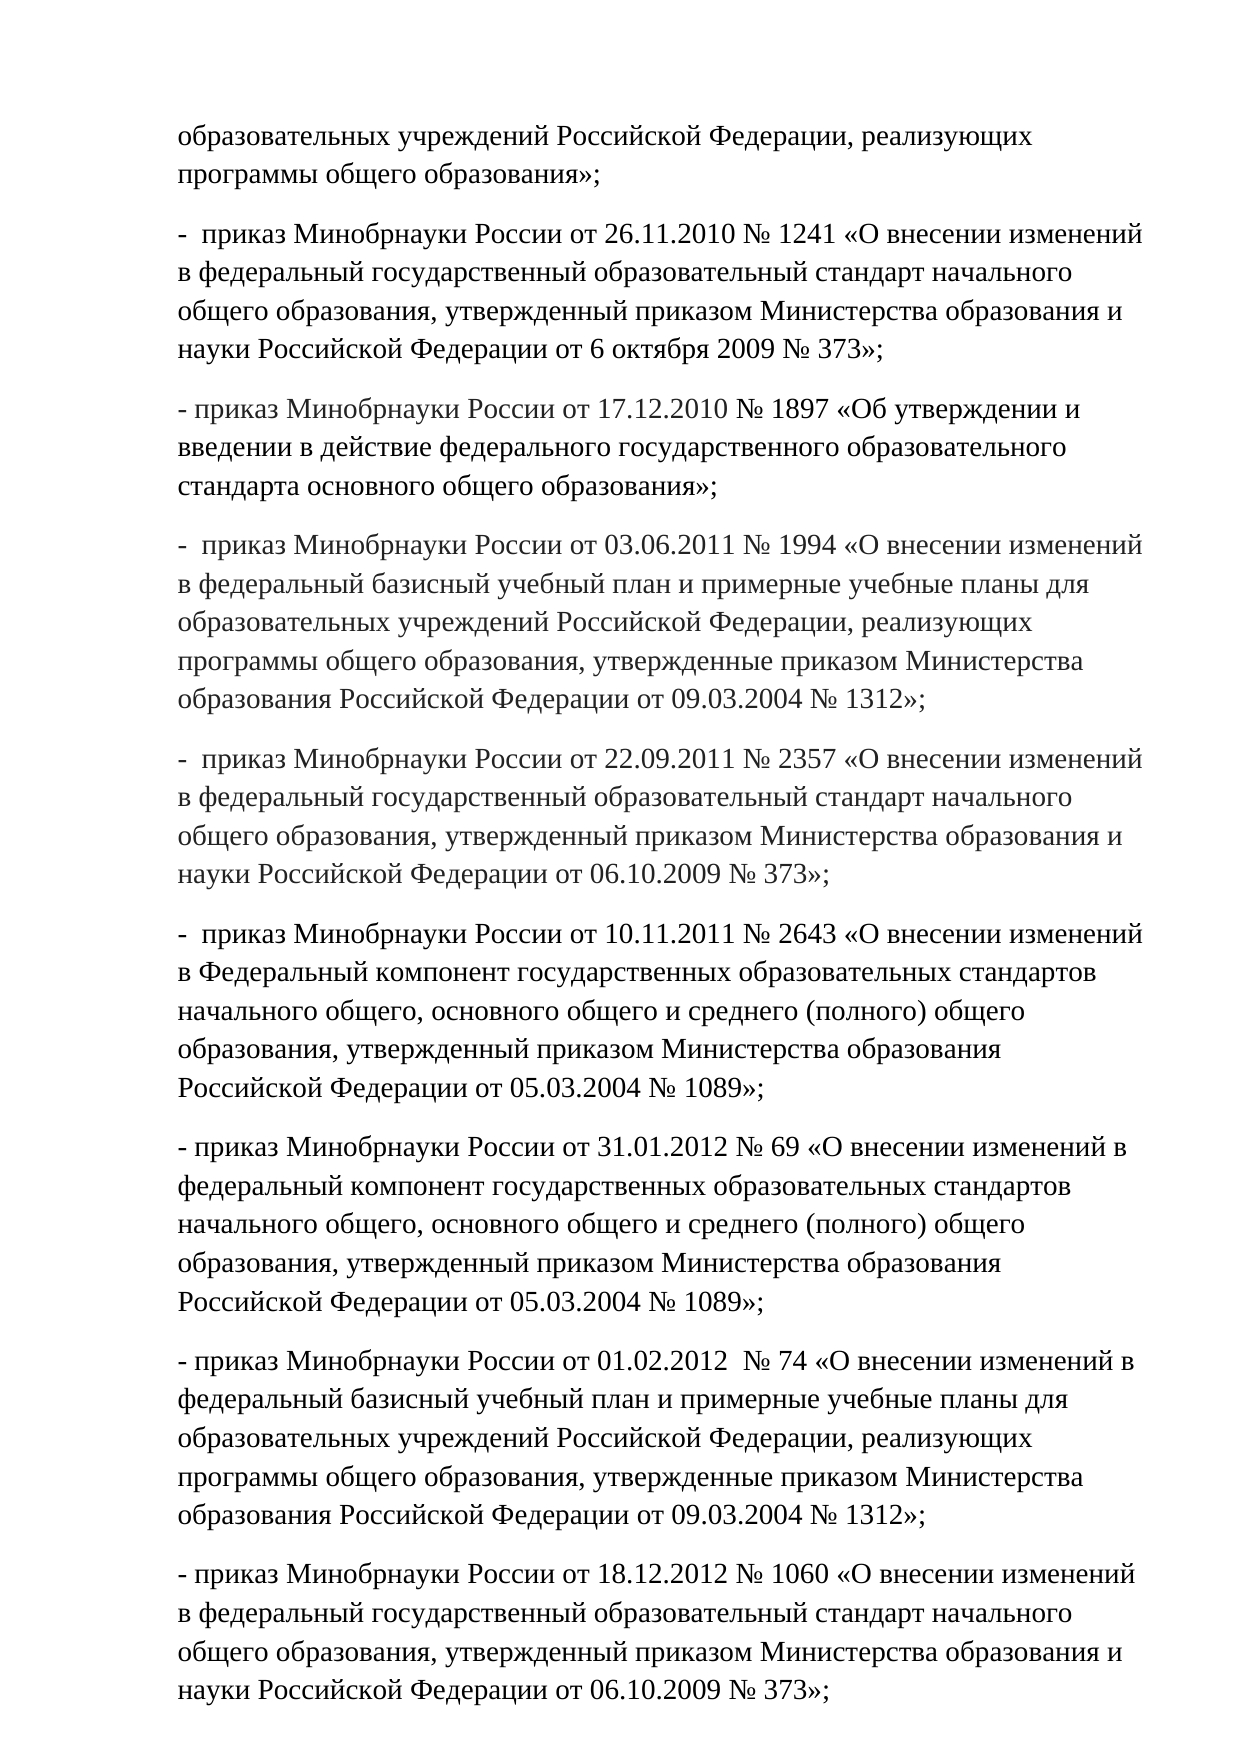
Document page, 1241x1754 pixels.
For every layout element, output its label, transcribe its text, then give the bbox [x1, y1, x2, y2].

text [177, 1557, 1152, 1706]
text - приказ Минобрнауки России от 26.11.2010 № 1241 «О внесении изменений в федеральный государственный образовательный стандарт начального общего образования, утвержденный приказом Министерства образования и науки Российской Федерации от 6 октября 2009 № 373»; [177, 216, 1152, 365]
text - приказ Минобрнауки России от 17.12.2010 № 1897 «Об утверждении и введении в действие федерального государственного образовательного стандарта основного общего образования»; [177, 391, 1152, 502]
text - приказ Минобрнауки России от 03.06.2011 № 1994 «О внесении изменений в федеральный базисный учебный план и примерные учебные планы для образовательных учреждений Российской Федерации, реализующих программы общего образования, утвержденные приказом Министерства образования Российской Федерации от 09.03.2004 № 1312»; [177, 527, 1152, 715]
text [177, 118, 1152, 190]
text - приказ Минобрнауки России от 22.09.2011 № 2357 «О внесении изменений в федеральный государственный образовательный стандарт начального общего образования, утвержденный приказом Министерства образования и науки Российской Федерации от 06.10.2009 № 373»; [177, 741, 1152, 890]
text - приказ Минобрнауки России от 31.01.2012 № 69 «О внесении изменений в федеральный компонент государственных образовательных стандартов начального общего, основного общего и среднего (полного) общего образования, утвержденный приказом Министерства образования Российской Федерации от 05.03.2004 № 1089»; [177, 1129, 1152, 1317]
text - приказ Минобрнауки России от 01.02.2012 № 74 «О внесении изменений в федеральный базисный учебный план и примерные учебные планы для образовательных учреждений Российской Федерации, реализующих программы общего образования, утвержденные приказом Министерства образования Российской Федерации от 09.03.2004 № 1312»; [177, 1343, 1152, 1531]
text - приказ Минобрнауки России от 10.11.2011 № 2643 «О внесении изменений в Федеральный компонент государственных образовательных стандартов начального общего, основного общего и среднего (полного) общего образования, утвержденный приказом Министерства образования Российской Федерации от 05.03.2004 № 1089»; [177, 916, 1152, 1104]
